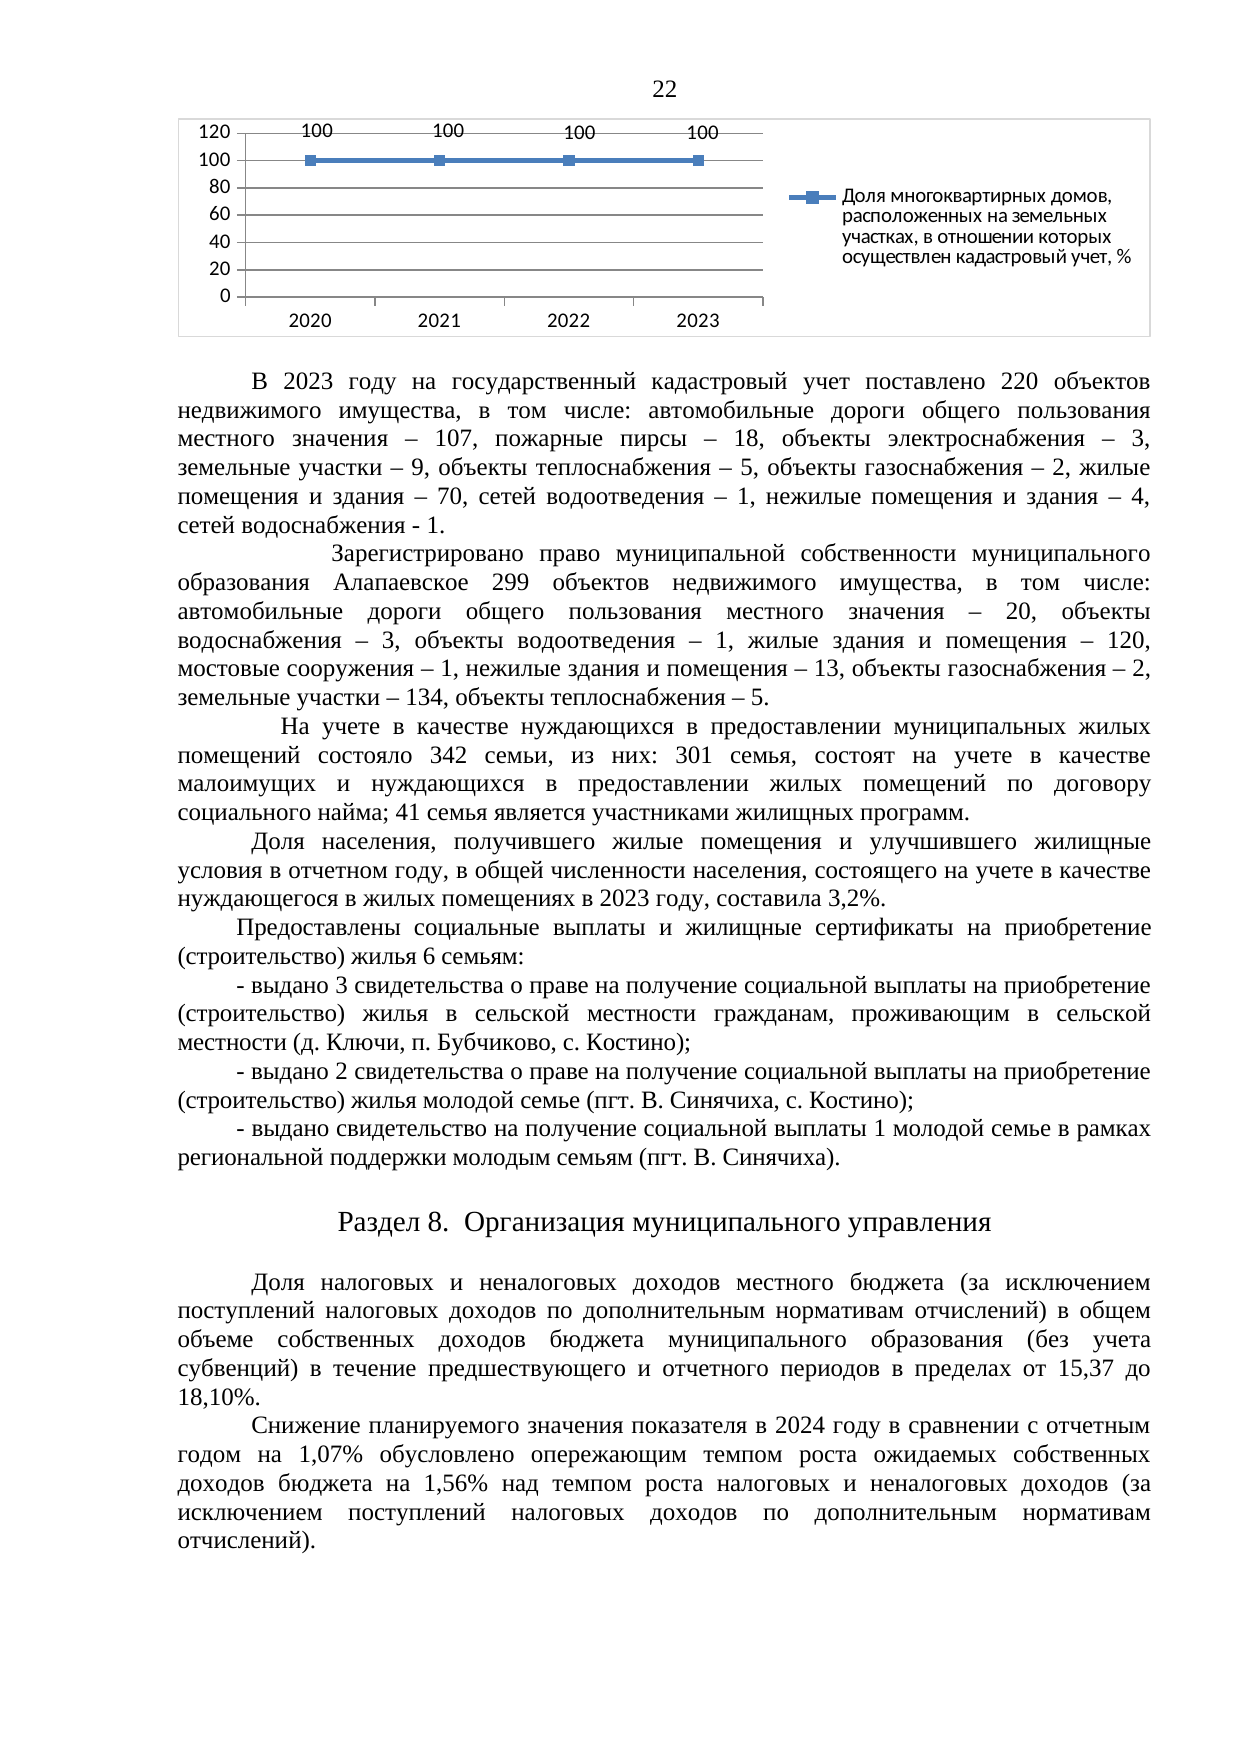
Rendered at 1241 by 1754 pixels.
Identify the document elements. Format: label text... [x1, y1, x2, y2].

text - выдано свидетельство на получение социальной выплаты 1 молодой семье в рамках региональной поддержки молодым семьям (пгт. В. Синячиха). [177, 1113, 1152, 1171]
text Зарегистрировано право муниципальной собственности муниципального образования Алапаевское 299 объектов недвижимого имущества, в том числе: автомобильные дороги общего пользования местного значения – 20, объекты водоснабжения – 3, объекты водоотведения – 1, жилые здания и помещения – 120, мостовые сооружения – 1, нежилые здания и помещения – 13, объекты газоснабжения – 2, земельные участки – 134, объекты теплоснабжения – 5. [177, 538, 1152, 711]
text Доля налоговых и неналоговых доходов местного бюджета (за исключением поступлений налоговых доходов по дополнительным нормативам отчислений) в общем объеме собственных доходов бюджета муниципального образования (без учета субвенций) в течение предшествующего и отчетного периодов в пределах от 15,37 до 18,10%. [177, 1267, 1152, 1411]
text На учете в качестве нуждающихся в предоставлении муниципальных жилых помещений состояло 342 семьи, из них: 301 семья, состоят на учете в качестве малоимущих и нуждающихся в предоставлении жилых помещений по договору социального найма; 41 семья является участниками жилищных программ. [177, 711, 1152, 826]
text - выдано 3 свидетельства о праве на получение социальной выплаты на приобретение (строительство) жилья в сельской местности гражданам, проживающим в сельской местности (д. Ключи, п. Бубчиково, с. Костино); [177, 970, 1152, 1056]
text В 2023 году на государственный кадастровый учет поставлено 220 объектов недвижимого имущества, в том числе: автомобильные дороги общего пользования местного значения – 107, пожарные пирсы – 18, объекты электроснабжения – 3, земельные участки – 9, объекты теплоснабжения – 5, объекты газоснабжения – 2, жилые помещения и здания – 70, сетей водоотведения – 1, нежилые помещения и здания – 4, сетей водоснабжения - 1. [177, 366, 1152, 538]
text Доля населения, получившего жилые помещения и улучшившего жилищные условия в отчетном году, в общей численности населения, состоящего на учете в качестве нуждающегося в жилых помещениях в 2023 году, составила 3,2%. [177, 826, 1152, 912]
text - выдано 2 свидетельства о праве на получение социальной выплаты на приобретение (строительство) жилья молодой семье (пгт. В. Синячиха, с. Костино); [177, 1056, 1152, 1113]
text Снижение планируемого значения показателя в 2024 году в сравнении с отчетным годом на 1,07% обусловлено опережающим темпом роста ожидаемых собственных доходов бюджета на 1,56% над темпом роста налоговых и неналоговых доходов (за исключением поступлений налоговых доходов по дополнительным нормативам отчислений). [177, 1411, 1152, 1554]
text Раздел 8. Организация муниципального управления [177, 1204, 1152, 1238]
text Предоставлены социальные выплаты и жилищные сертификаты на приобретение (строительство) жилья 6 семьям: [177, 912, 1152, 970]
